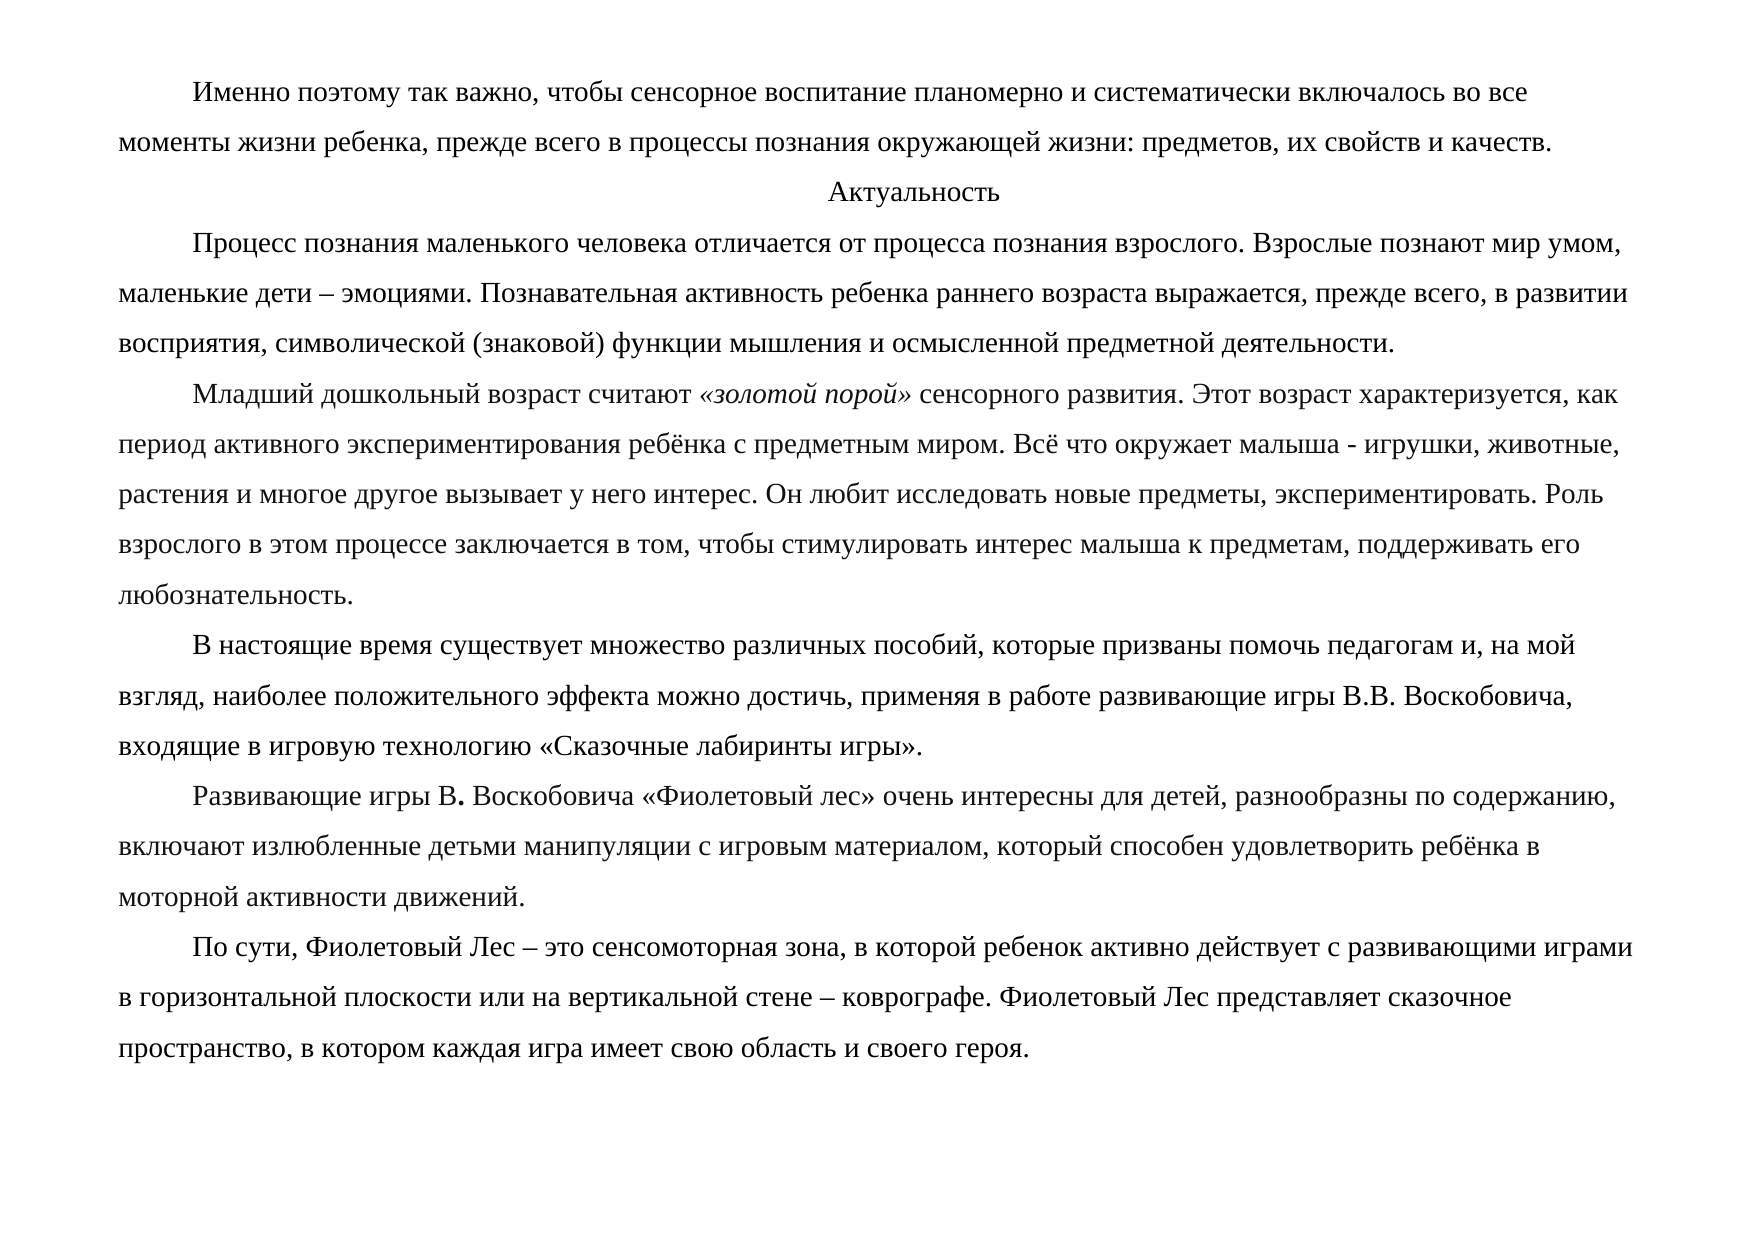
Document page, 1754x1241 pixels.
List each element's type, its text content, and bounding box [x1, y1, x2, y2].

text Младший дошкольный возраст считают «золотой порой» сенсорного развития. Этот возраст характеризуется, как период активного экспериментирования ребёнка с предметным миром. Всё что окружает малыша - игрушки, животные, растения и многое другое вызывает у него интерес. Он любит исследовать новые предметы, экспериментировать. Роль взрослого в этом процессе заключается в том, чтобы стимулировать интерес малыша к предметам, поддерживать его любознательность. [118, 376, 1636, 611]
text Процесс познания маленького человека отличается от процесса познания взрослого. Взрослые познают мир умом, маленькие дети – эмоциями. Познавательная активность ребенка раннего возраста выражается, прежде всего, в развитии восприятия, символической (знаковой) функции мышления и осмысленной предметной деятельности. [118, 225, 1636, 359]
text По сути, Фиолетовый Лес – это сенсомоторная зона, в которой ребенок активно действует с развивающими играми в горизонтальной плоскости или на вертикальной стене – коврографе. Фиолетовый Лес представляет сказочное пространство, в котором каждая игра имеет свою область и своего героя. [118, 929, 1636, 1063]
text Актуальность [118, 174, 1636, 208]
text Развивающие игры В. Воскобовича «Фиолетовый лес» очень интересны для детей, разнообразны по содержанию, включают излюбленные детьми манипуляции с игровым материалом, который способен удовлетворить ребёнка в моторной активности движений. [118, 778, 1636, 912]
text В настоящие время существует множество различных пособий, которые призваны помочь педагогам и, на мой взгляд, наиболее положительного эффекта можно достичь, применяя в работе развивающие игры В.В. Воскобовича, входящие в игровую технологию «Сказочные лабиринты игры». [118, 627, 1636, 761]
text Именно поэтому так важно, чтобы сенсорное воспитание планомерно и систематически включалось во все моменты жизни ребенка, прежде всего в процессы познания окружающей жизни: предметов, их свойств и качеств. [118, 74, 1636, 158]
